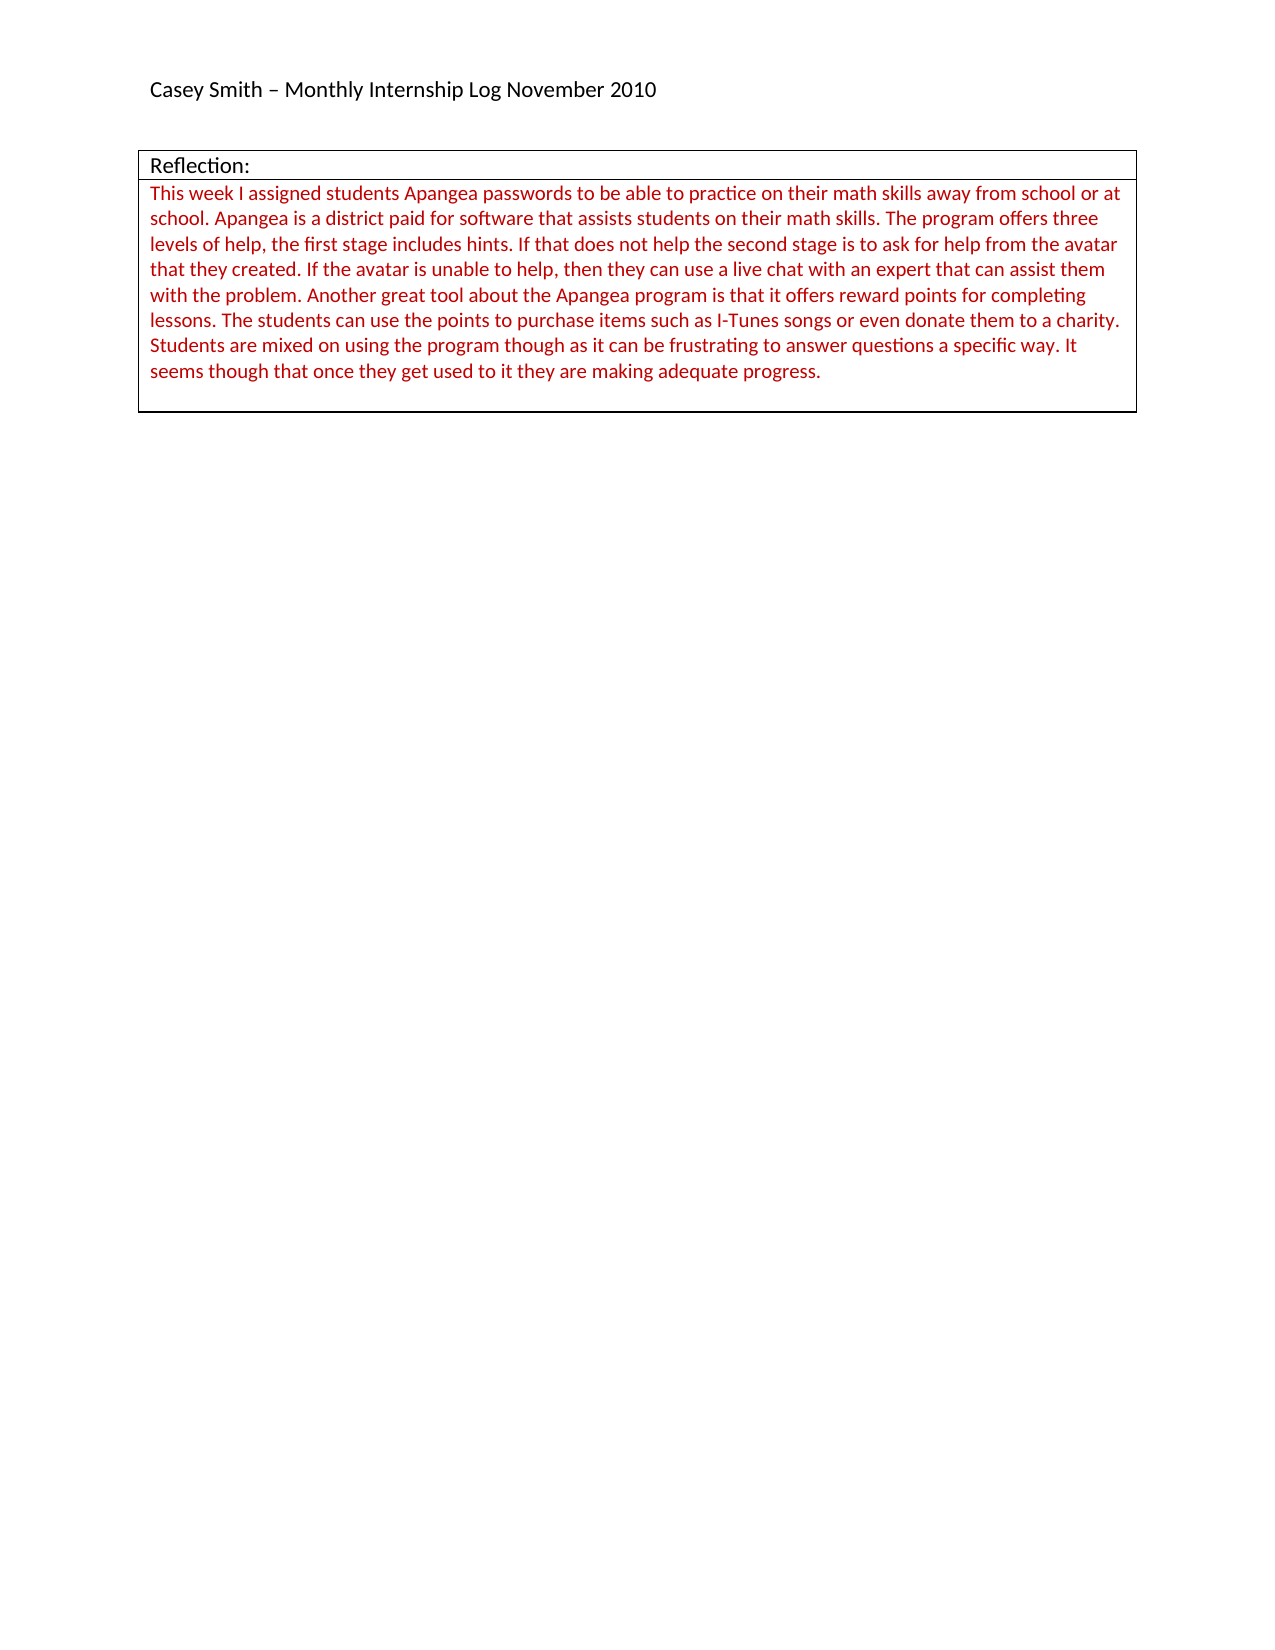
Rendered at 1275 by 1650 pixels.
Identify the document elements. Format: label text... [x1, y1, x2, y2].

table_cell This week I assigned students Apangea passwords to be able to practice on their math skills away from school or at school. Apangea is a district paid for software that assists students on their math skills. The program offers three levels of help, the first stage includes hints. If that does not help the second stage is to ask for help from the avatar that they created. If the avatar is unable to help, then they can use a live chat with an expert that can assist them with the problem. Another great tool about the Apangea program is that it offers reward points for completing lessons. The students can use the points to purchase items such as I-Tunes songs or even donate them to a charity. Students are mixed on using the program though as it can be frustrating to answer questions a specific way. It seems though that once they get used to it they are making adequate progress. [139, 180, 1136, 411]
table_header Reflection: [139, 151, 1136, 179]
